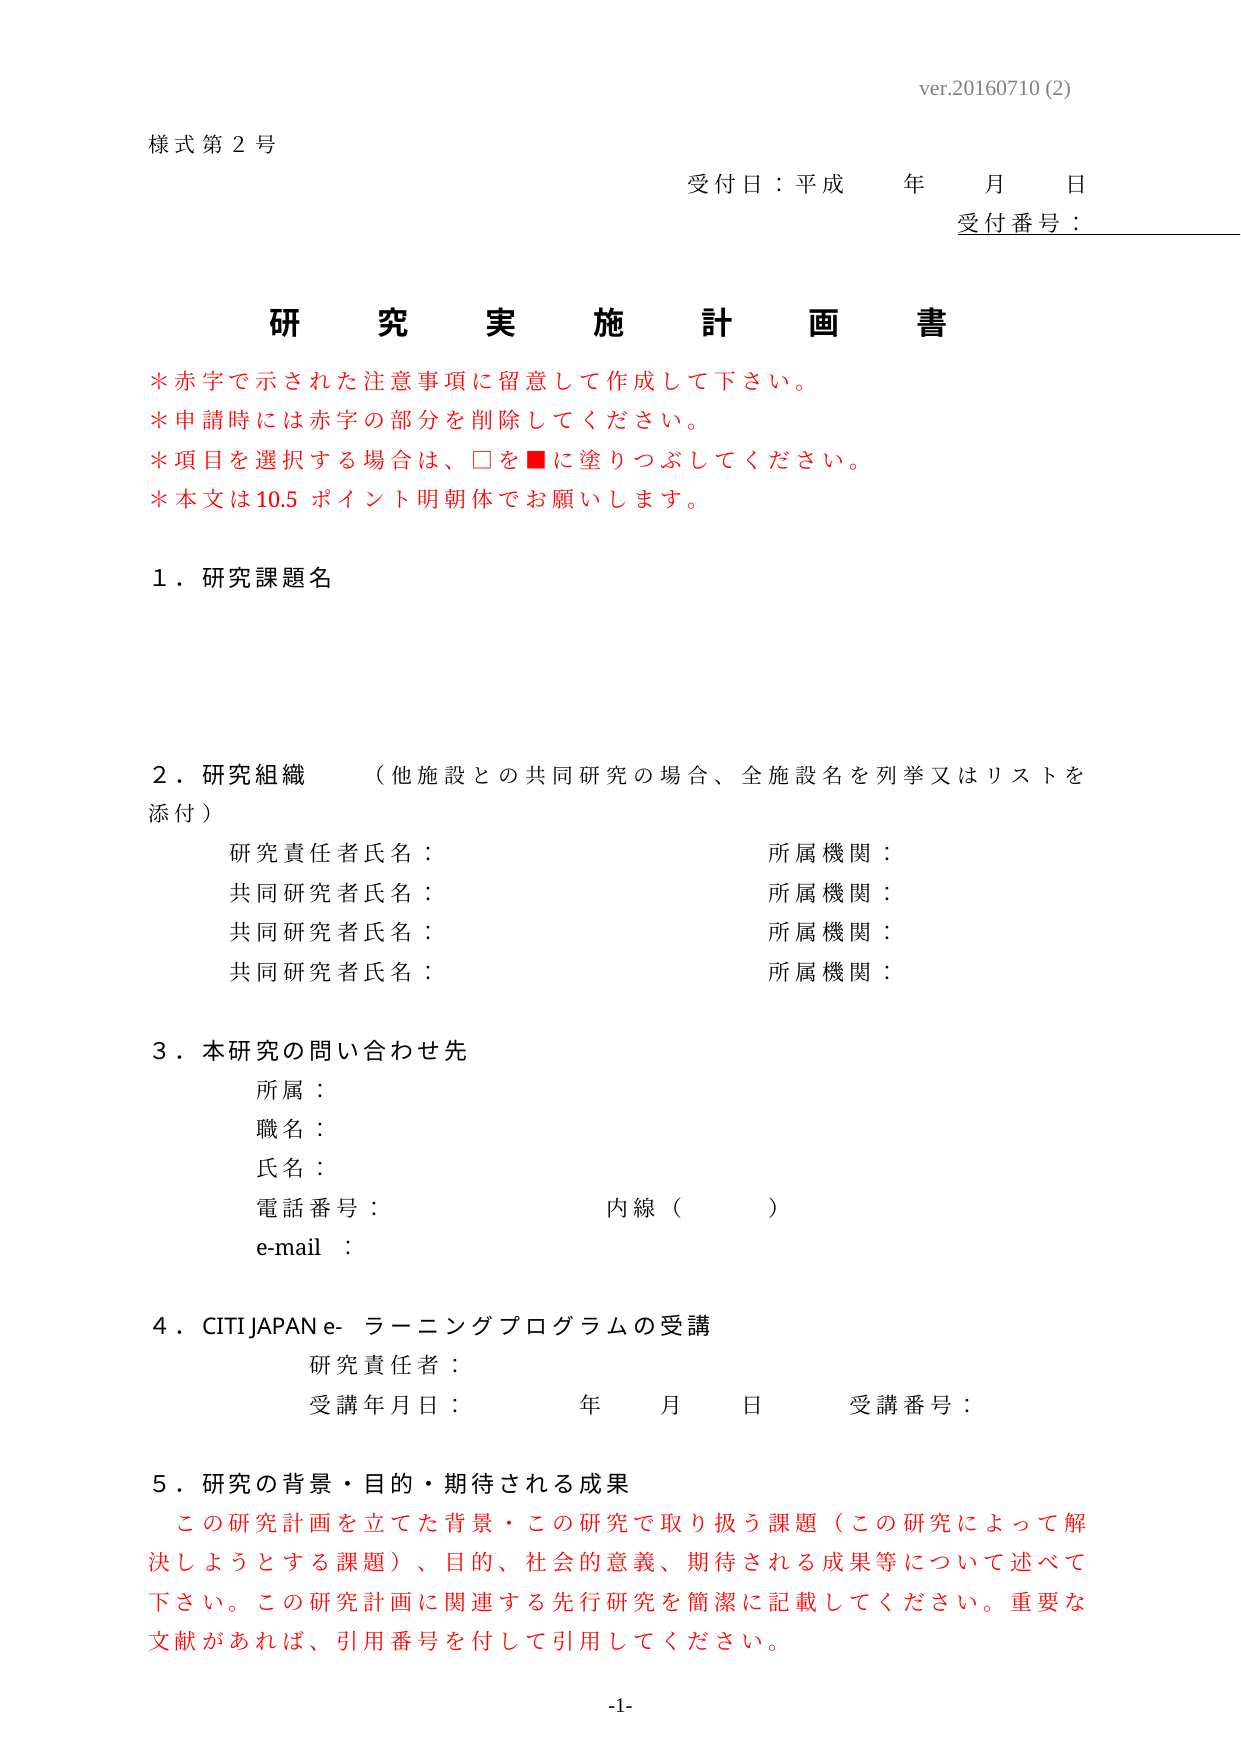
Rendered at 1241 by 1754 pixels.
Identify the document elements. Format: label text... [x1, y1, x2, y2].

text e-mail： [148, 1226, 1092, 1266]
text 共同研究者氏名： 所属機関： [148, 951, 1092, 990]
text ＊項目を選択する場合は、□を■に塗りつぶしてください。 [148, 439, 1092, 478]
text ＊赤字で示された注意事項に留意して作成して下さい。 [148, 360, 1092, 399]
text ＊本文は10.5ポイント明朝体でお願いします。 [148, 478, 1092, 518]
text 様式第２号 [148, 124, 1092, 163]
text 共同研究者氏名： 所属機関： [148, 911, 1092, 951]
text １．研究課題名 [148, 557, 1092, 596]
text 受付日：平成 年 月 日 [148, 163, 1092, 203]
text 共同研究者氏名： 所属機関： [148, 872, 1092, 911]
text ＊申請時には赤字の部分を削除してください。 [148, 399, 1092, 439]
text 研 究 実 施 計 画 書 [148, 281, 1092, 360]
text 電話番号： 内線（ ） [148, 1187, 1092, 1226]
text ５．研究の背景・目的・期待される成果 [148, 1463, 1092, 1502]
text 研究責任者： [148, 1344, 1092, 1384]
text 所属： [148, 1069, 1092, 1108]
text 研究責任者氏名： 所属機関： [148, 833, 1092, 872]
text 氏名： [148, 1148, 1092, 1187]
text 受講年月日： 年 月 日 受講番号： [148, 1384, 1092, 1423]
text 職名： [148, 1108, 1092, 1148]
text この研究計画を立てた背景・この研究で取り扱う課題（この研究によって解決しようとする課題）、目的、社会的意義、期待される成果等について述べて下さい。この研究計画に関連する先行研究を簡潔に記載してください。重要な文献があれば、引用番号を付して引用してください。 [148, 1502, 1092, 1659]
text ２．研究組織 （他施設との共同研究の場合、全施設名を列挙又はリストを添付） [148, 754, 1092, 833]
text ４．CITI JAPAN e-ラーニングプログラムの受講 [148, 1305, 1092, 1344]
text 受付番号： [148, 203, 1092, 242]
text ３．本研究の問い合わせ先 [148, 1029, 1092, 1069]
